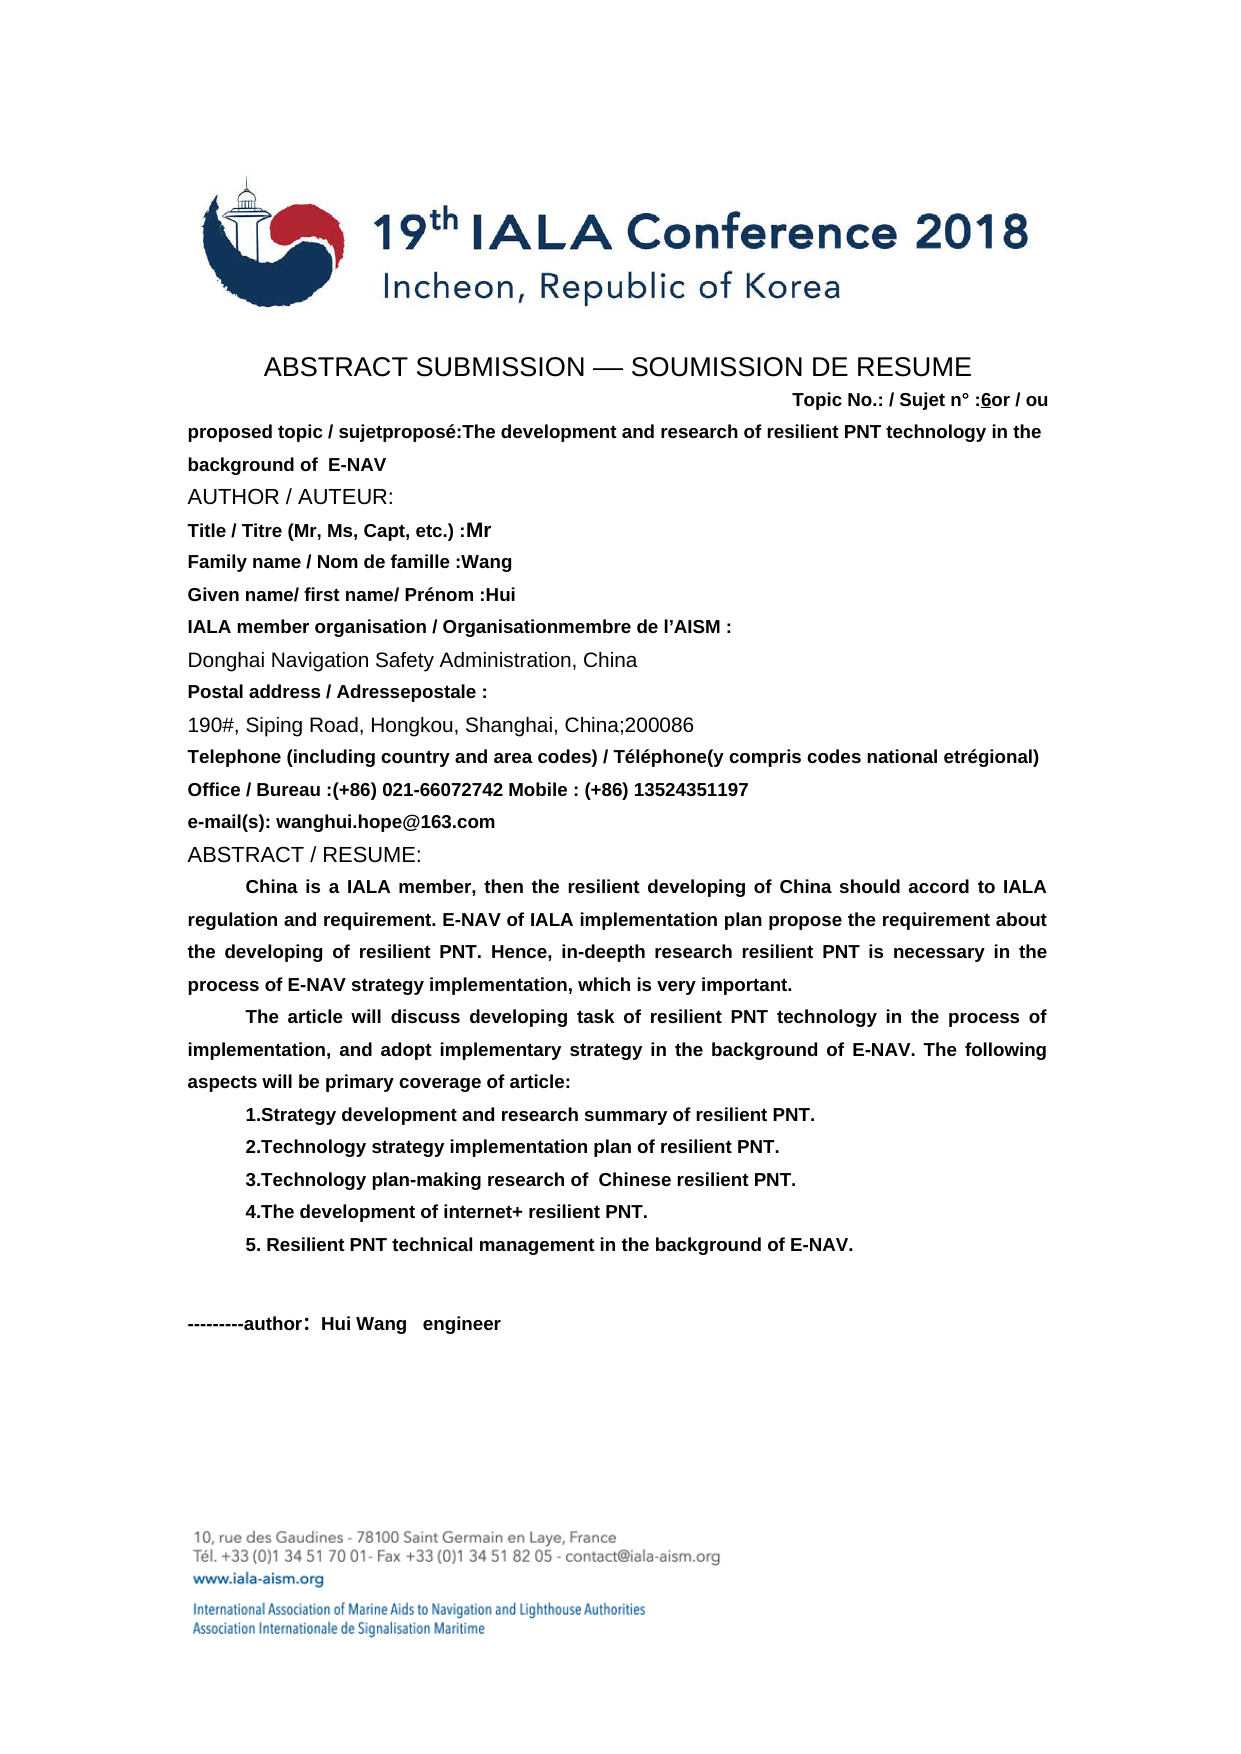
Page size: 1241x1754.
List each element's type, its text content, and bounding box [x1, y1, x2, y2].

text AUTHOR / AUTEUR: [187, 481, 1048, 513]
text proposed topic / sujetproposé:The development and research of resilient PNT technology in the background of E-NAV [187, 416, 1048, 481]
text 3.Technology plan-making research of Chinese resilient PNT. [187, 1163, 1048, 1196]
text Telephone (including country and area codes) / Téléphone(y compris codes national etrégional) [187, 741, 1048, 773]
text Title / Titre (Mr, Ms, Capt, etc.) :Mr [187, 513, 1048, 546]
text 190#, Siping Road, Hongkou, Shanghai, China;200086 [187, 708, 1048, 741]
text Postal address / Adressepostale : [187, 676, 1048, 708]
text Topic No.: / Sujet n° :6or / ou [187, 383, 1048, 416]
text China is a IALA member, then the resilient developing of China should accord to IALA regulation and requirement. E-NAV of IALA implementation plan propose the requirement about the developing of resilient PNT. Hence, in-deepth research resilient PNT is necessary in the process of E-NAV strategy implementation, which is very important. [187, 871, 1048, 1001]
text ABSTRACT SUBMISSION –– SOUMISSION DE RESUME [187, 351, 1048, 383]
text 2.Technology strategy implementation plan of resilient PNT. [187, 1131, 1048, 1163]
text Donghai Navigation Safety Administration, China [187, 643, 1048, 676]
text The article will discuss developing task of resilient PNT technology in the process of implementation, and adopt implementary strategy in the background of E-NAV. The following aspects will be primary coverage of article: [187, 1001, 1048, 1098]
text e-mail(s): wanghui.hope@163.com [187, 806, 1048, 838]
text ABSTRACT / RESUME: [187, 838, 1048, 871]
text Given name/ first name/ Prénom :Hui [187, 578, 1048, 611]
text 1.Strategy development and research summary of resilient PNT. [187, 1098, 1048, 1131]
text Family name / Nom de famille :Wang [187, 546, 1048, 578]
text 5. Resilient PNT technical management in the background of E-NAV. [187, 1228, 1048, 1261]
text Office / Bureau :(+86) 021-66072742 Mobile : (+86) 13524351197 [187, 773, 1048, 806]
text IALA member organisation / Organisationmembre de l’AISM : [187, 611, 1048, 643]
text ---------author：Hui Wang engineer [187, 1306, 1046, 1338]
text 4.The development of internet+ resilient PNT. [187, 1196, 1048, 1228]
